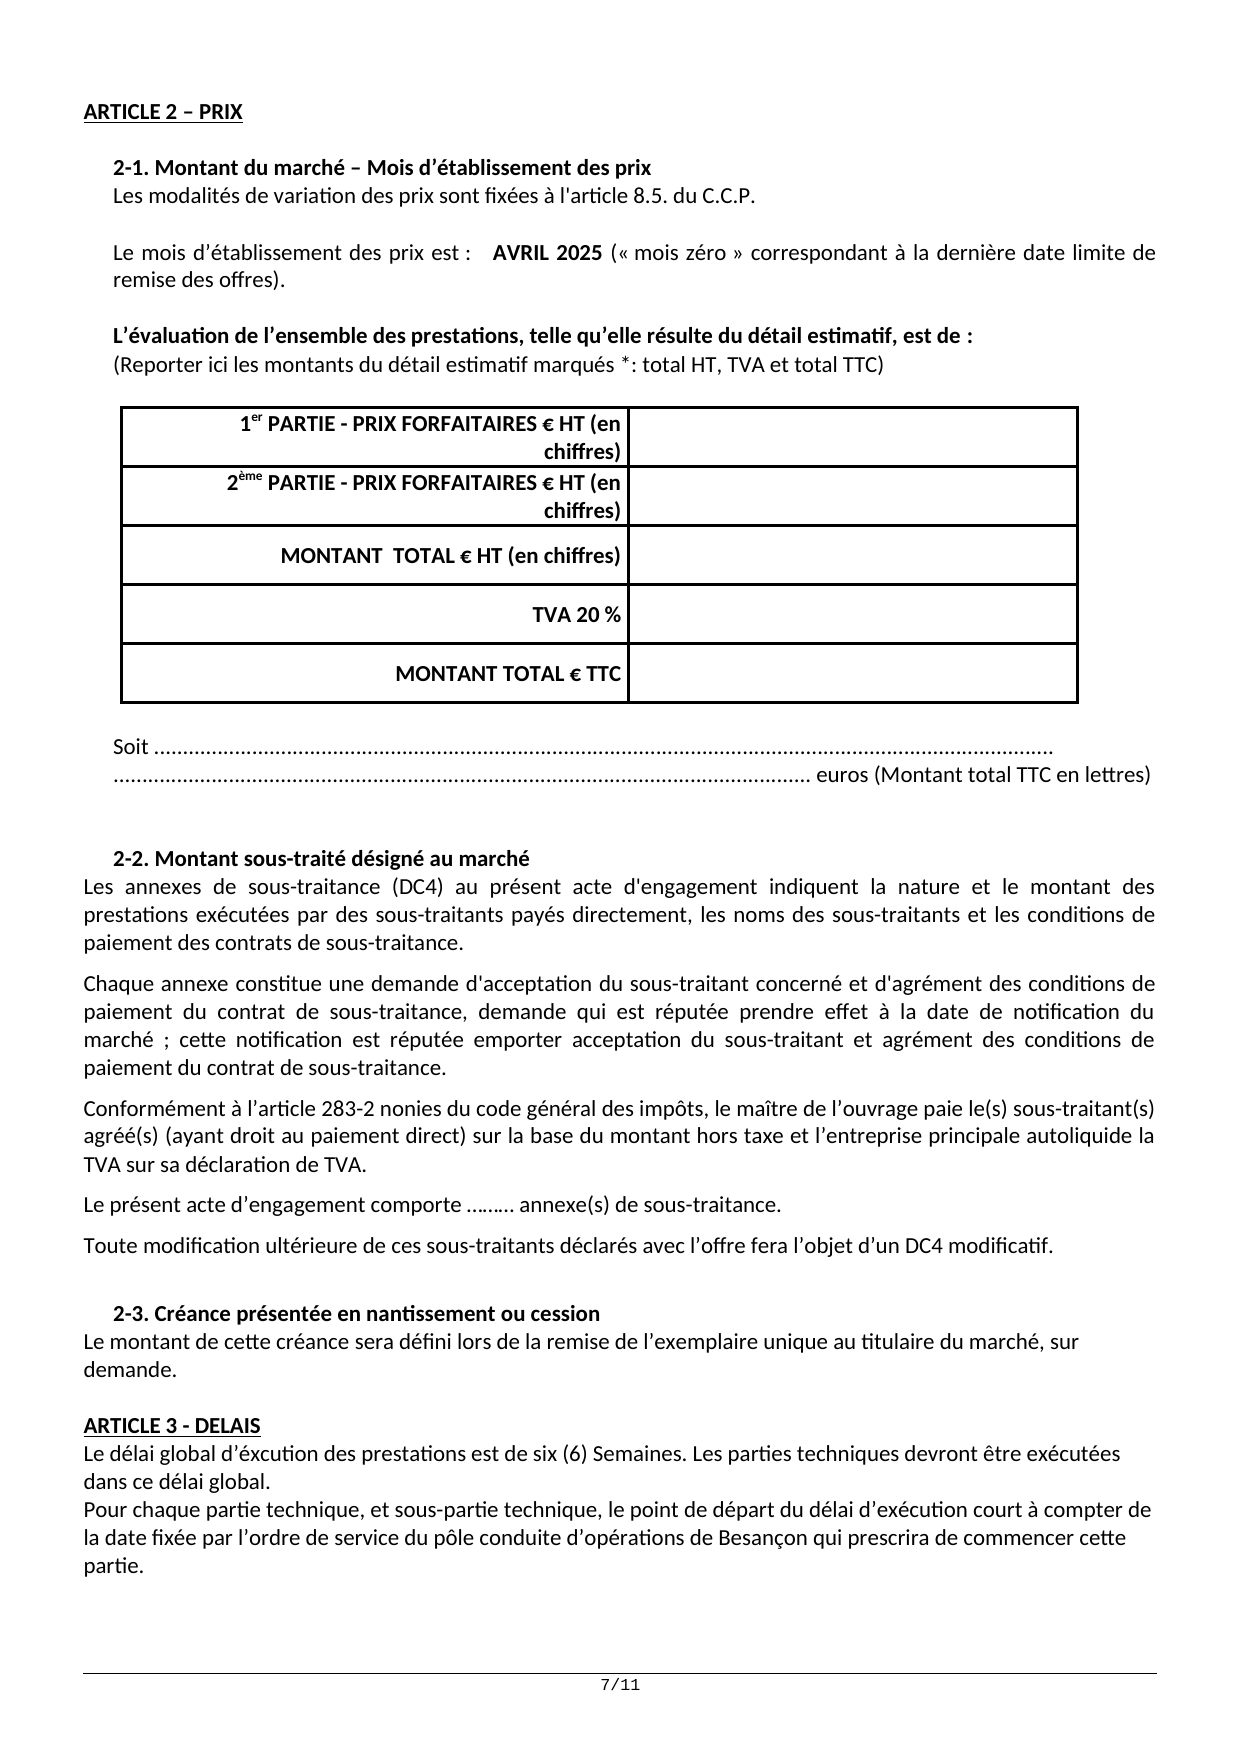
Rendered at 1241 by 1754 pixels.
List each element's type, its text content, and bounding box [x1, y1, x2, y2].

table_cell [630, 468, 1076, 524]
table_cell 2ème PARTIE - PRIX FORFAITAIRES € HT (en chiffres) [123, 468, 627, 524]
text ......................................................................................................................... euros (Montant total TTC en lettres) [113, 760, 1157, 788]
text Le montant de cette créance sera défini lors de la remise de l’exemplaire unique au titulaire du marché, sur demande. [83, 1327, 1157, 1383]
table_cell [630, 645, 1076, 701]
text Pour chaque partie technique, et sous-partie technique, le point de départ du délai d’exécution court à compter de la date fixée par l’ordre de service du pôle conduite d’opérations de Besançon qui prescrira de commencer cette partie. [83, 1495, 1157, 1579]
text Conformément à l’article 283-2 nonies du code général des impôts, le maître de l’ouvrage paie le(s) sous-traitant(s) agréé(s) (ayant droit au paiement direct) sur la base du montant hors taxe et l’entreprise principale autoliquide la TVA sur sa déclaration de TVA. [83, 1094, 1157, 1178]
subtitle ARTICLE 2 – PRIX [83, 97, 1157, 126]
text 2-1. Montant du marché – Mois d’établissement des prix [83, 153, 1157, 182]
table_cell TVA 20 % [123, 586, 627, 642]
text L’évaluation de l’ensemble des prestations, telle qu’elle résulte du détail estimatif, est de : [83, 322, 1157, 350]
text Le présent acte d’engagement comporte ……… annexe(s) de sous-traitance. [83, 1190, 1157, 1218]
text 2-3. Créance présentée en nantissement ou cession [83, 1299, 1157, 1327]
subtitle ARTICLE 3 - DELAIS [83, 1411, 1157, 1439]
table_header [630, 409, 1076, 465]
text 2-2. Montant sous-traité désigné au marché [83, 844, 1157, 872]
text Toute modification ultérieure de ces sous-traitants déclarés avec l’offre fera l’objet d’un DC4 modificatif. [83, 1231, 1157, 1259]
text Les annexes de sous-traitance (DC4) au présent acte d'engagement indiquent la nature et le montant des prestations exécutées par des sous-traitants payés directement, les noms des sous-traitants et les conditions de paiement des contrats de sous-traitance. [83, 872, 1157, 957]
text (Reporter ici les montants du détail estimatif marqués *: total HT, TVA et total TTC) [83, 350, 1157, 378]
table_cell [630, 586, 1076, 642]
table_header 1er PARTIE - PRIX FORFAITAIRES € HT (en chiffres) [123, 409, 627, 465]
text Soit ............................................................................................................................................................ [113, 732, 1157, 760]
table_cell [630, 527, 1076, 583]
table_cell MONTANT TOTAL € HT (en chiffres) [123, 527, 627, 583]
text Le mois d’établissement des prix est : AVRIL 2025 (« mois zéro » correspondant à la dernière date limite de remise des offres). [113, 238, 1157, 294]
text Les modalités de variation des prix sont fixées à l'article 8.5. du C.C.P. [83, 182, 1157, 209]
table_cell MONTANT TOTAL € TTC [123, 645, 627, 701]
text Le délai global d’éxcution des prestations est de six (6) Semaines. Les parties techniques devront être exécutées dans ce délai global. [83, 1439, 1157, 1495]
text Chaque annexe constitue une demande d'acceptation du sous-traitant concerné et d'agrément des conditions de paiement du contrat de sous-traitance, demande qui est réputée prendre effet à la date de notification du marché ; cette notification est réputée emporter acceptation du sous-traitant et agrément des conditions de paiement du contrat de sous-traitance. [83, 969, 1157, 1081]
